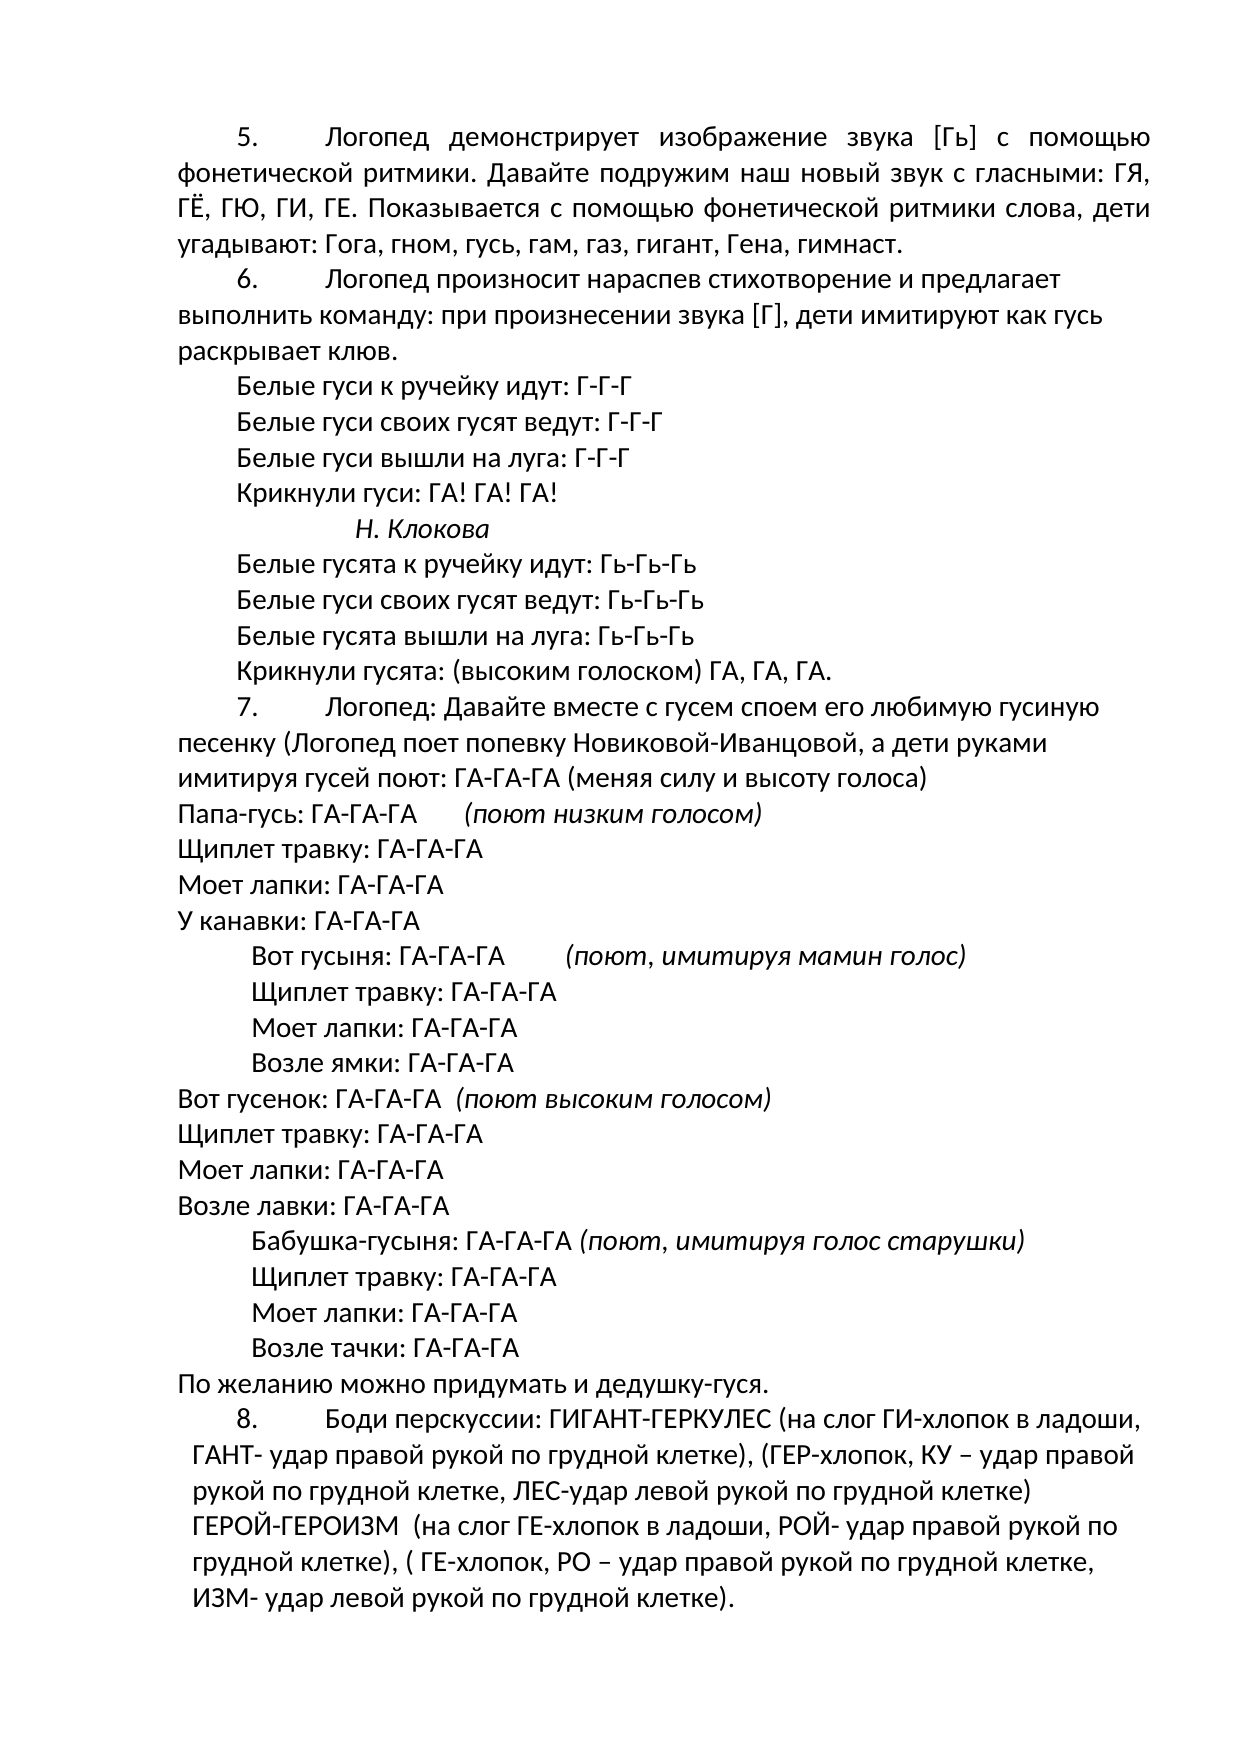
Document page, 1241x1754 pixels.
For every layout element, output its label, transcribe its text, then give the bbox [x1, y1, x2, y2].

text Моет лапки: ГА-ГА-ГА [177, 1294, 1152, 1329]
list Белые гусята вышли на луга: Гь-Гь-Гь [236, 617, 1152, 652]
text Возле тачки: ГА-ГА-ГА [177, 1329, 1152, 1365]
list Белые гусята к ручейку идут: Гь-Гь-Гь [236, 546, 1152, 581]
text Щиплет травку: ГА-ГА-ГА [177, 973, 1152, 1009]
list Логопед: Давайте вместе с гусем споем его любимую гусиную песенку (Логопед поет попевку Новиковой-Иванцовой, а дети руками имитируя гусей поют: ГА-ГА-ГА (меняя силу и высоту голоса) [177, 688, 1152, 795]
list Крикнули гуси: ГА! ГА! ГА! [236, 474, 1152, 510]
text Вот гусенок: ГА-ГА-ГА (поют высоким голосом) [177, 1080, 1152, 1116]
text Бабушка-гусыня: ГА-ГА-ГА (поют, имитируя голос старушки) [177, 1222, 1152, 1258]
text У канавки: ГА-ГА-ГА [177, 902, 1152, 937]
text Щиплет травку: ГА-ГА-ГА [177, 1258, 1152, 1294]
text Щиплет травку: ГА-ГА-ГА [177, 831, 1152, 866]
list Крикнули гусята: (высоким голоском) ГА, ГА, ГА. [236, 652, 1152, 688]
text Моет лапки: ГА-ГА-ГА [177, 1151, 1152, 1187]
text ГЕРОЙ-ГЕРОИЗМ (на слог ГЕ-хлопок в ладоши, РОЙ- удар правой рукой по грудной клетке), ( ГЕ-хлопок, РО – удар правой рукой по грудной клетке, ИЗМ- удар левой рукой по грудной клетке). [192, 1507, 1152, 1614]
list Н. Клокова [236, 510, 1152, 546]
text Возле лавки: ГА-ГА-ГА [177, 1187, 1152, 1222]
list Белые гуси к ручейку идут: Г-Г-Г [236, 367, 1152, 403]
text Щиплет травку: ГА-ГА-ГА [177, 1116, 1152, 1151]
list Логопед демонстрирует изображение звука [Гь] с помощью фонетической ритмики. Давайте подружим наш новый звук с гласными: ГЯ, ГЁ, ГЮ, ГИ, ГЕ. Показывается с помощью фонетической ритмики слова, дети угадывают: Гога, гном, гусь, гам, газ, гигант, Гена, гимнаст. [177, 118, 1152, 261]
text Моет лапки: ГА-ГА-ГА [177, 1009, 1152, 1044]
list Белые гуси своих гусят ведут: Гь-Гь-Гь [236, 581, 1152, 617]
text Вот гусыня: ГА-ГА-ГА (поют, имитируя мамин голос) [177, 937, 1152, 973]
list Белые гуси своих гусят ведут: Г-Г-Г [236, 403, 1152, 439]
text По желанию можно придумать и дедушку-гуся. [177, 1365, 1152, 1401]
list Белые гуси вышли на луга: Г-Г-Г [236, 439, 1152, 474]
list Боди перскуссии: ГИГАНТ-ГЕРКУЛЕС (на слог ГИ-хлопок в ладоши, ГАНТ- удар правой рукой по грудной клетке), (ГЕР-хлопок, КУ – удар правой рукой по грудной клетке, ЛЕС-удар левой рукой по грудной клетке) [192, 1401, 1152, 1507]
list Логопед произносит нараспев стихотворение и предлагает выполнить команду: при произнесении звука [Г], дети имитируют как гусь раскрывает клюв. [177, 261, 1152, 367]
text Возле ямки: ГА-ГА-ГА [177, 1044, 1152, 1080]
text Моет лапки: ГА-ГА-ГА [177, 866, 1152, 902]
text Папа-гусь: ГА-ГА-ГА (поют низким голосом) [177, 795, 1152, 831]
